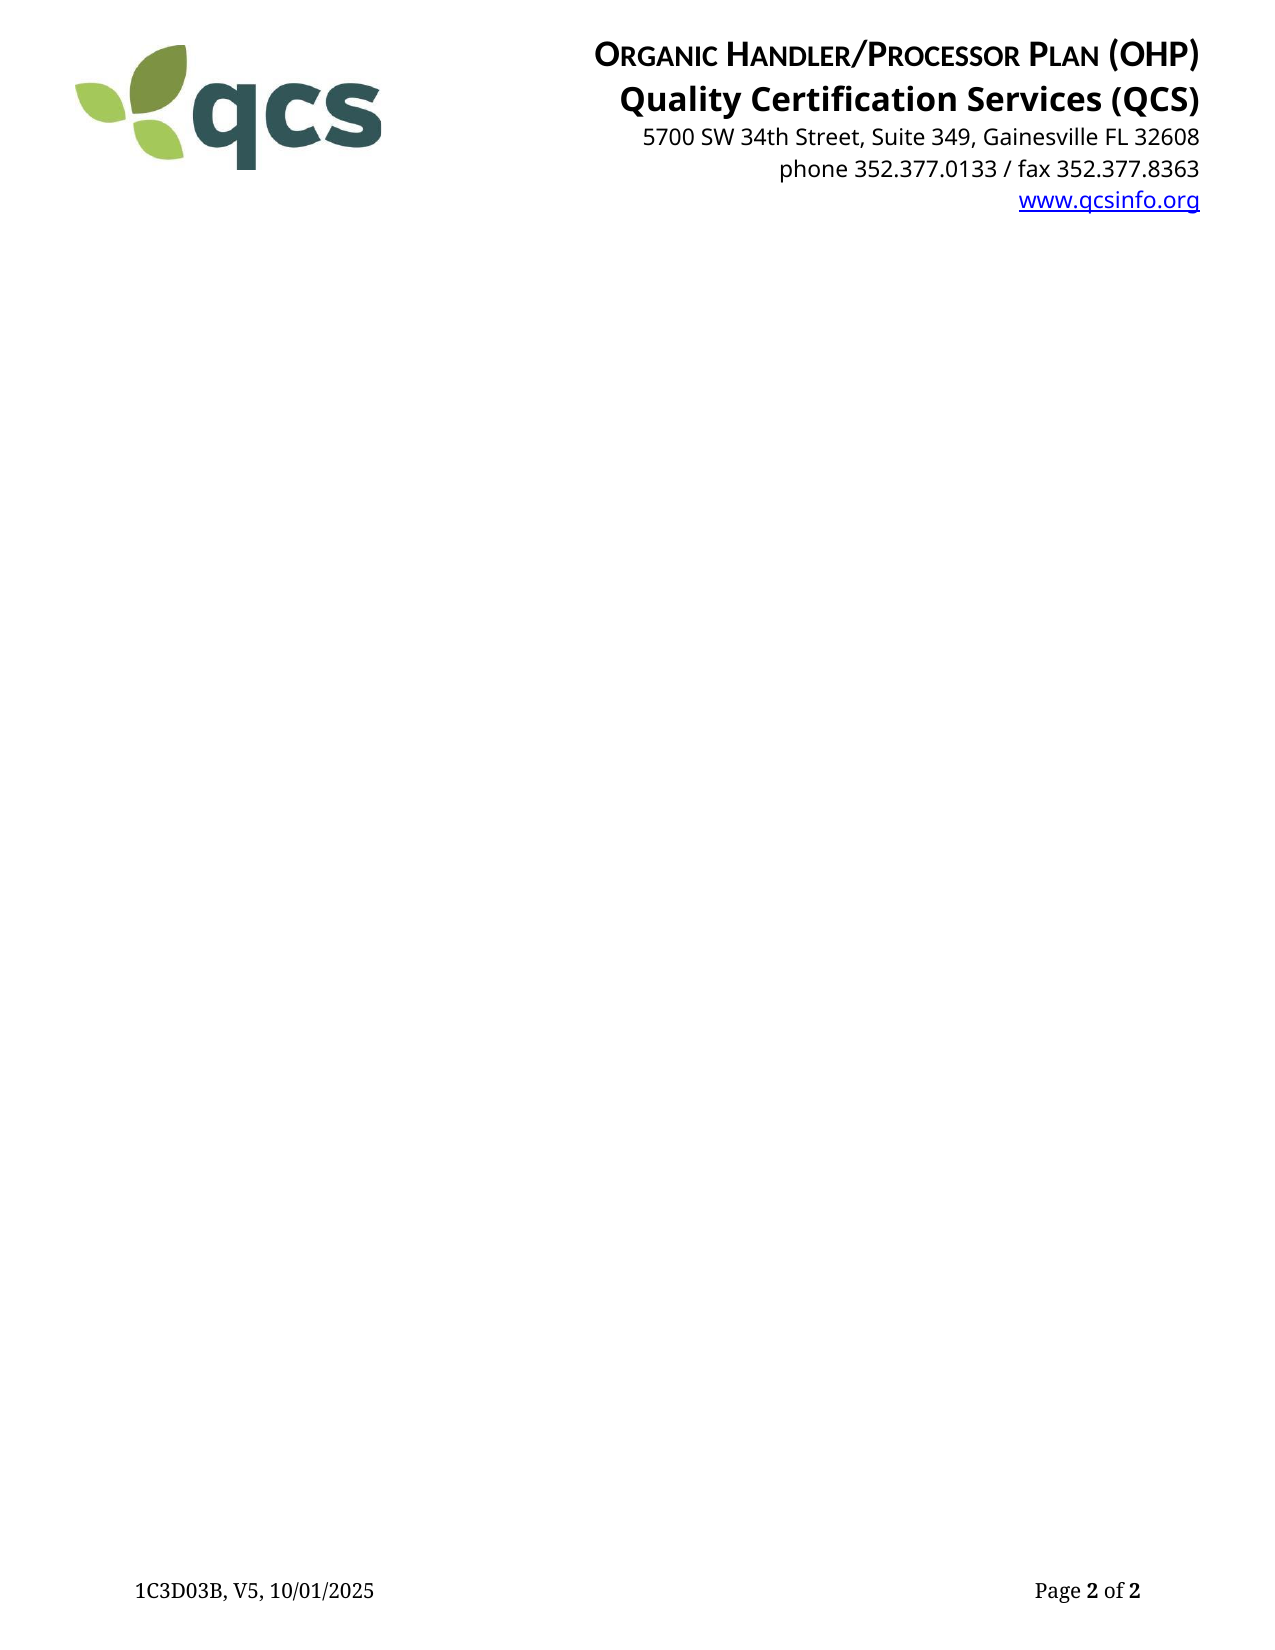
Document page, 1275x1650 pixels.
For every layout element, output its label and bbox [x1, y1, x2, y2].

picture [75, 45, 382, 170]
